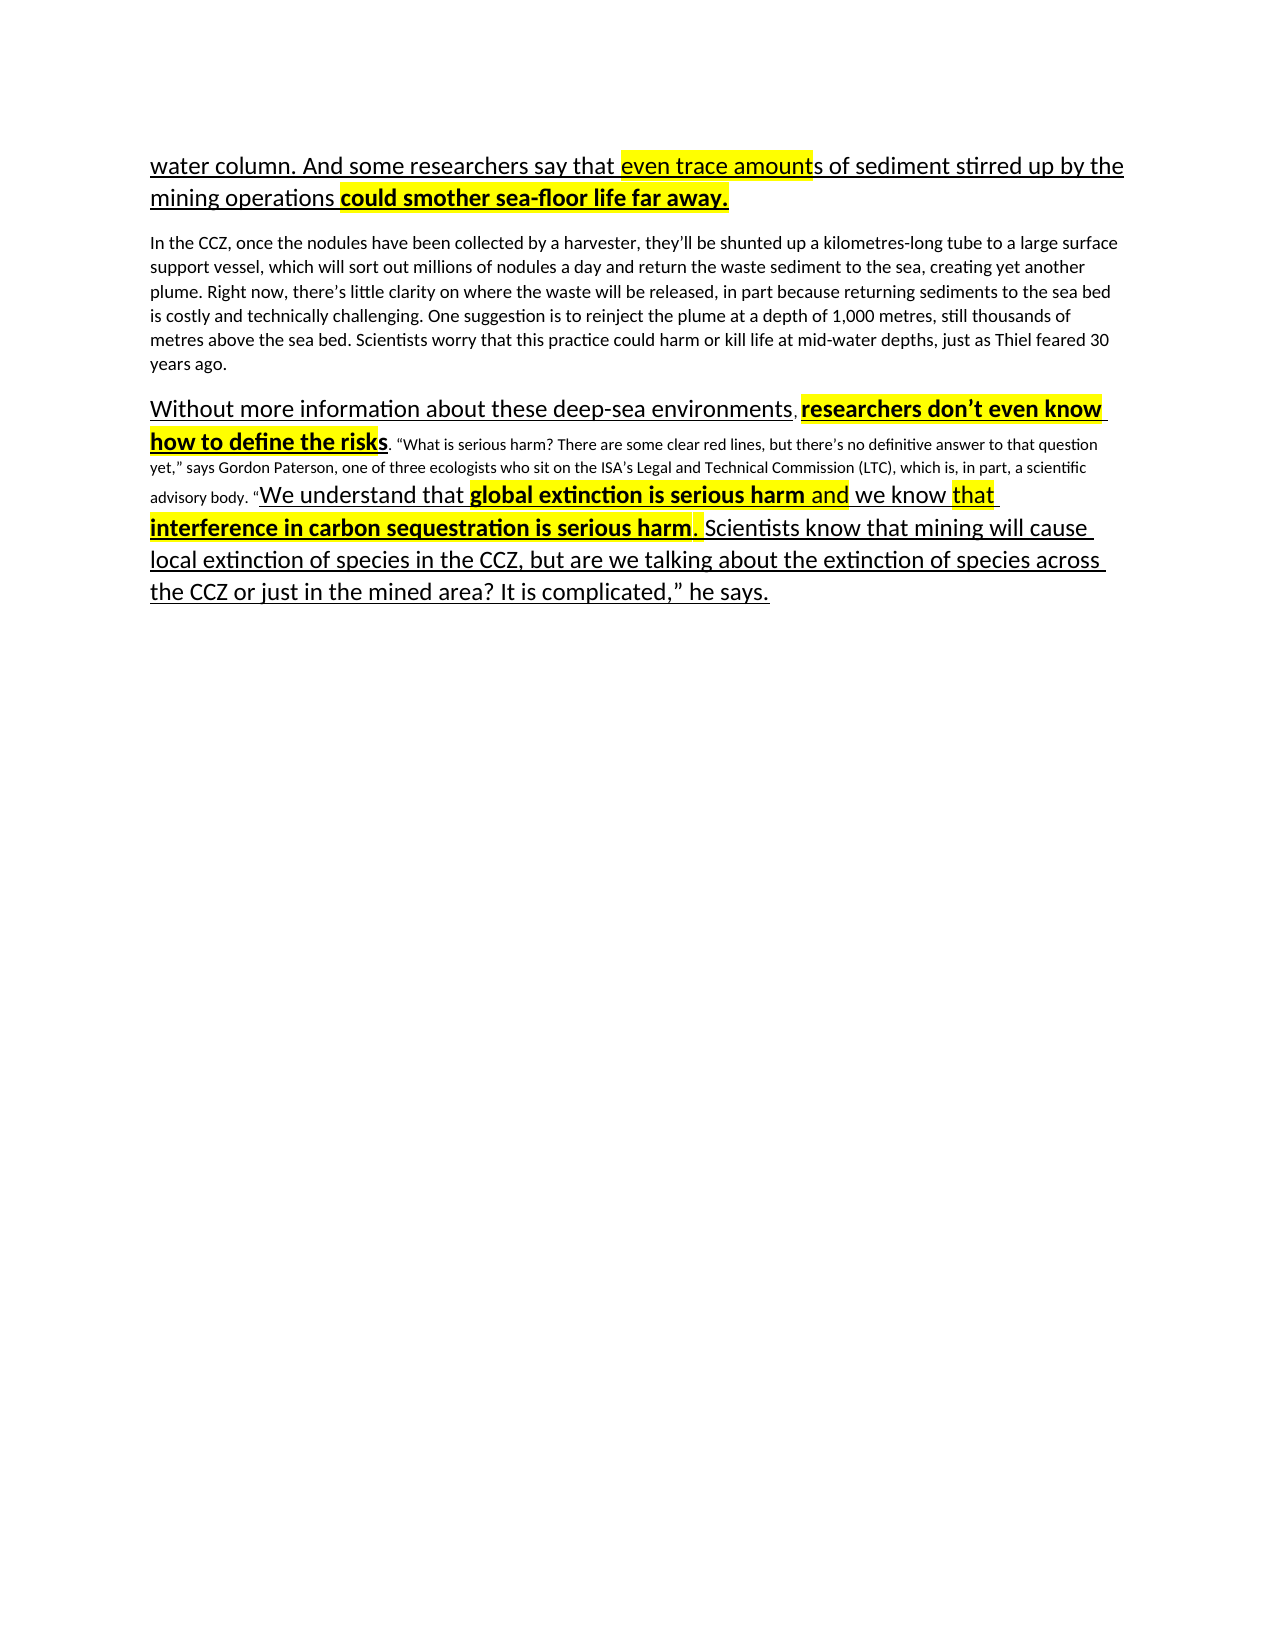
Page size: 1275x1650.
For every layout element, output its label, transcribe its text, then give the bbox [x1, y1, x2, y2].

text In the CCZ, once the nodules have been collected by a harvester, they’ll be shunted up a kilometres-long tube to a large surface support vessel, which will sort out millions of nodules a day and return the waste sediment to the sea, creating yet another plume. Right now, there’s little clarity on where the waste will be released, in part because returning sediments to the sea bed is costly and technically challenging. One suggestion is to reinject the plume at a depth of 1,000 metres, still thousands of metres above the sea bed. Scientists worry that this practice could harm or kill life at mid-water depths, just as Thiel feared 30 years ago. [150, 231, 1125, 376]
text Without more information about these deep-sea environments, researchers don’t even know how to define the risks. “What is serious harm? There are some clear red lines, but there’s no definitive answer to that question yet,” says Gordon Paterson, one of three ecologists who sit on the ISA’s Legal and Technical Commission (LTC), which is, in part, a scientific advisory body. “We understand that global extinction is serious harm and we know that interference in carbon sequestration is serious harm. Scientists know that mining will cause local extinction of species in the CCZ, but are we talking about the extinction of species across the CCZ or just in the mined area? It is complicated,” he says. [150, 393, 1125, 607]
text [150, 150, 1125, 213]
